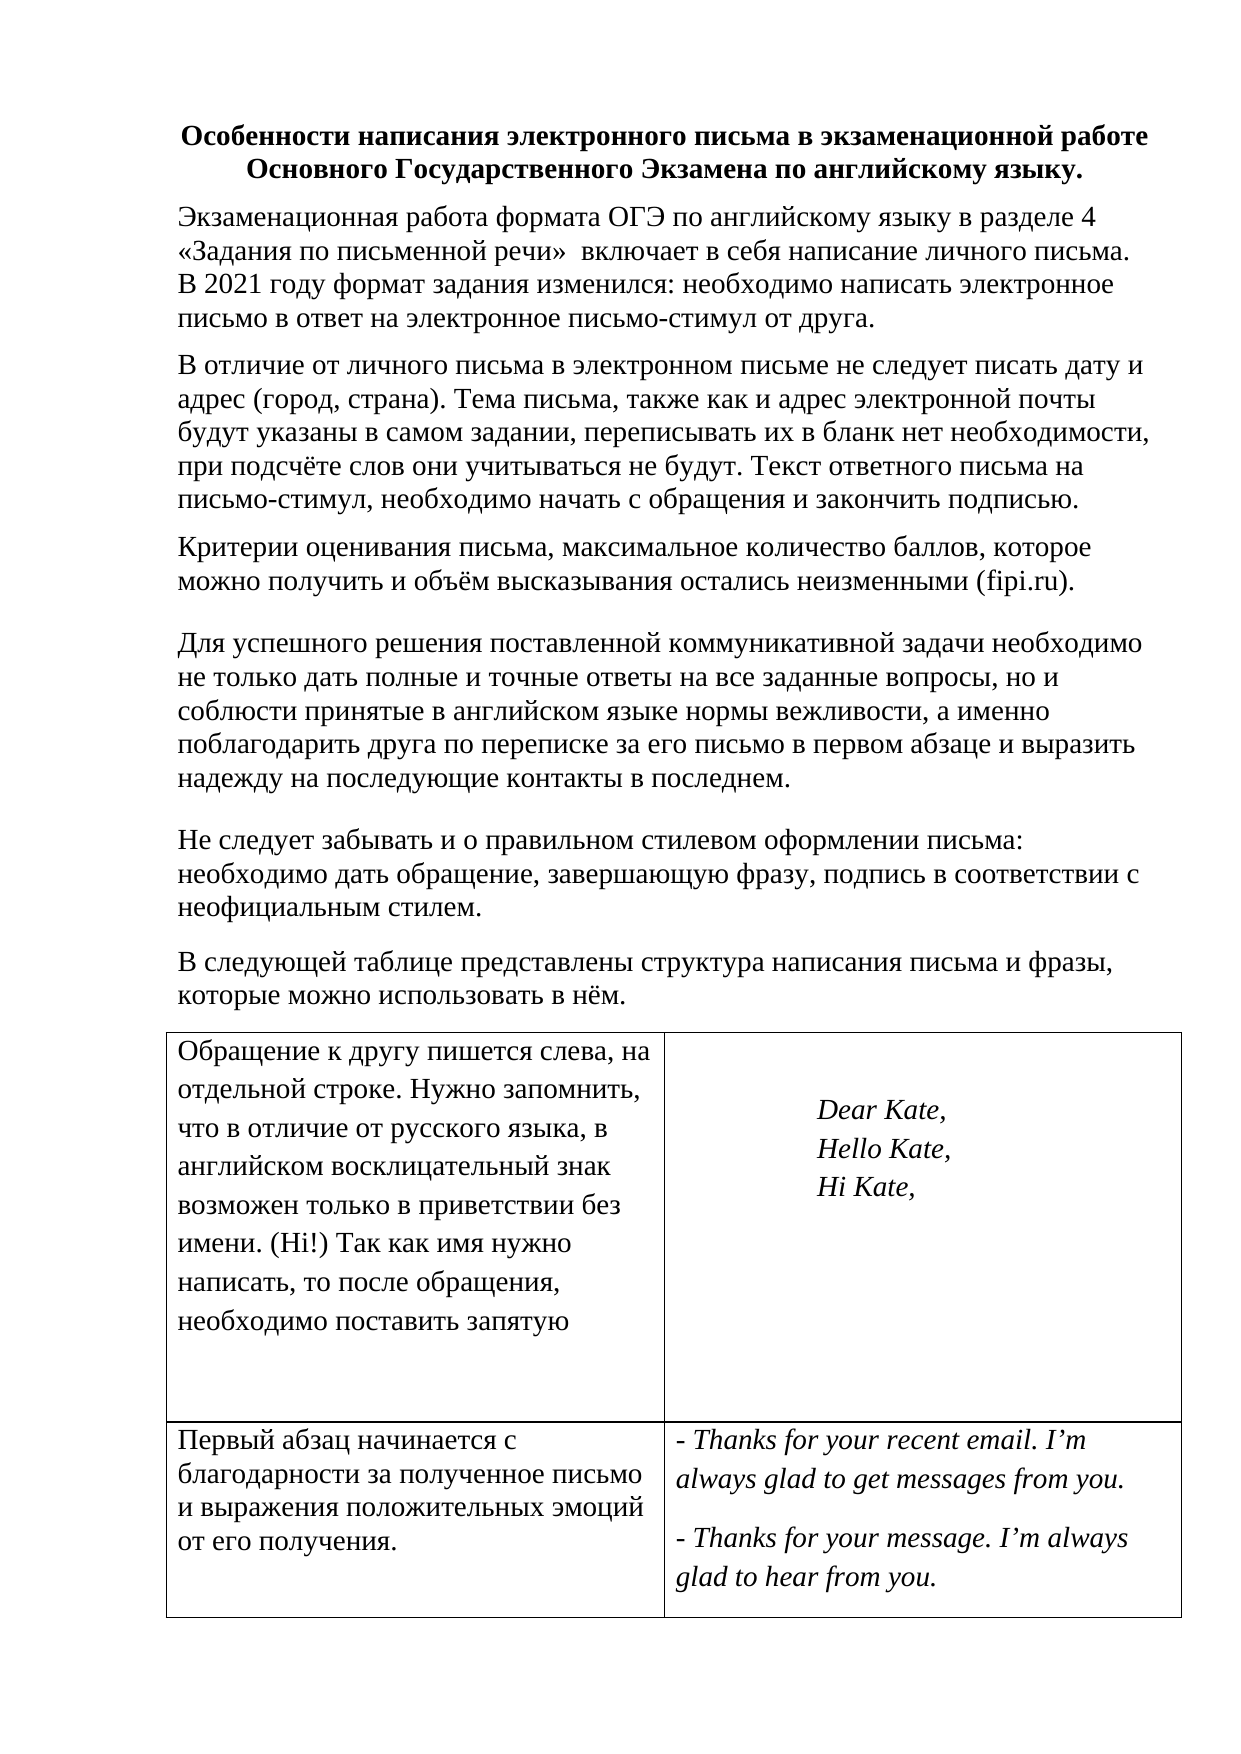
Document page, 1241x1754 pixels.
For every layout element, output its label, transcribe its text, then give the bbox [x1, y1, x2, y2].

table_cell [665, 1423, 1181, 1617]
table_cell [167, 1423, 664, 1617]
text В отличие от личного письма в электронном письме не следует писать дату и адрес (город, страна). Тема письма, также как и адрес электронной почты будут указаны в самом задании, переписывать их в бланк нет необходимости, при подсчёте слов они учитываться не будут. Текст ответного письма на письмо-стимул, необходимо начать с обращения и закончить подписью. [177, 347, 1152, 515]
text Не следует забывать и о правильном стилевом оформлении письма: необходимо дать обращение, завершающую фразу, подпись в соответствии с неофициальным стилем. [177, 822, 1152, 923]
text Экзаменационная работа формата ОГЭ по английскому языку в разделе 4 «Задания по письменной речи» включает в себя написание личного письма. В 2021 году формат задания изменился: необходимо написать электронное письмо в ответ на электронное письмо-стимул от друга. [875, 199, 1152, 333]
table_header Dear Kate, Hello Kate, Hi Kate, [665, 1033, 1181, 1421]
text Для успешного решения поставленной коммуникативной задачи необходимо не только дать полные и точные ответы на все заданные вопросы, но и соблюсти принятые в английском языке нормы вежливости, а именно поблагодарить друга по переписке за его письмо в первом абзаце и выразить надежду на последующие контакты в последнем. [177, 626, 1152, 793]
table_header Обращение к другу пишется слева, на отдельной строке. Нужно запомнить, что в отличие от русского языка, в английском восклицательный знак возможен только в приветствии без имени. (Hi!) Так как имя нужно написать, то после обращения, необходимо поставить запятую [167, 1033, 664, 1421]
text В следующей таблице представлены структура написания письма и фразы, которые можно использовать в нём. [177, 944, 1152, 1011]
text Критерии оценивания письма, максимальное количество баллов, которое можно получить и объём высказывания остались неизменными (fipi.ru). [177, 529, 1152, 596]
